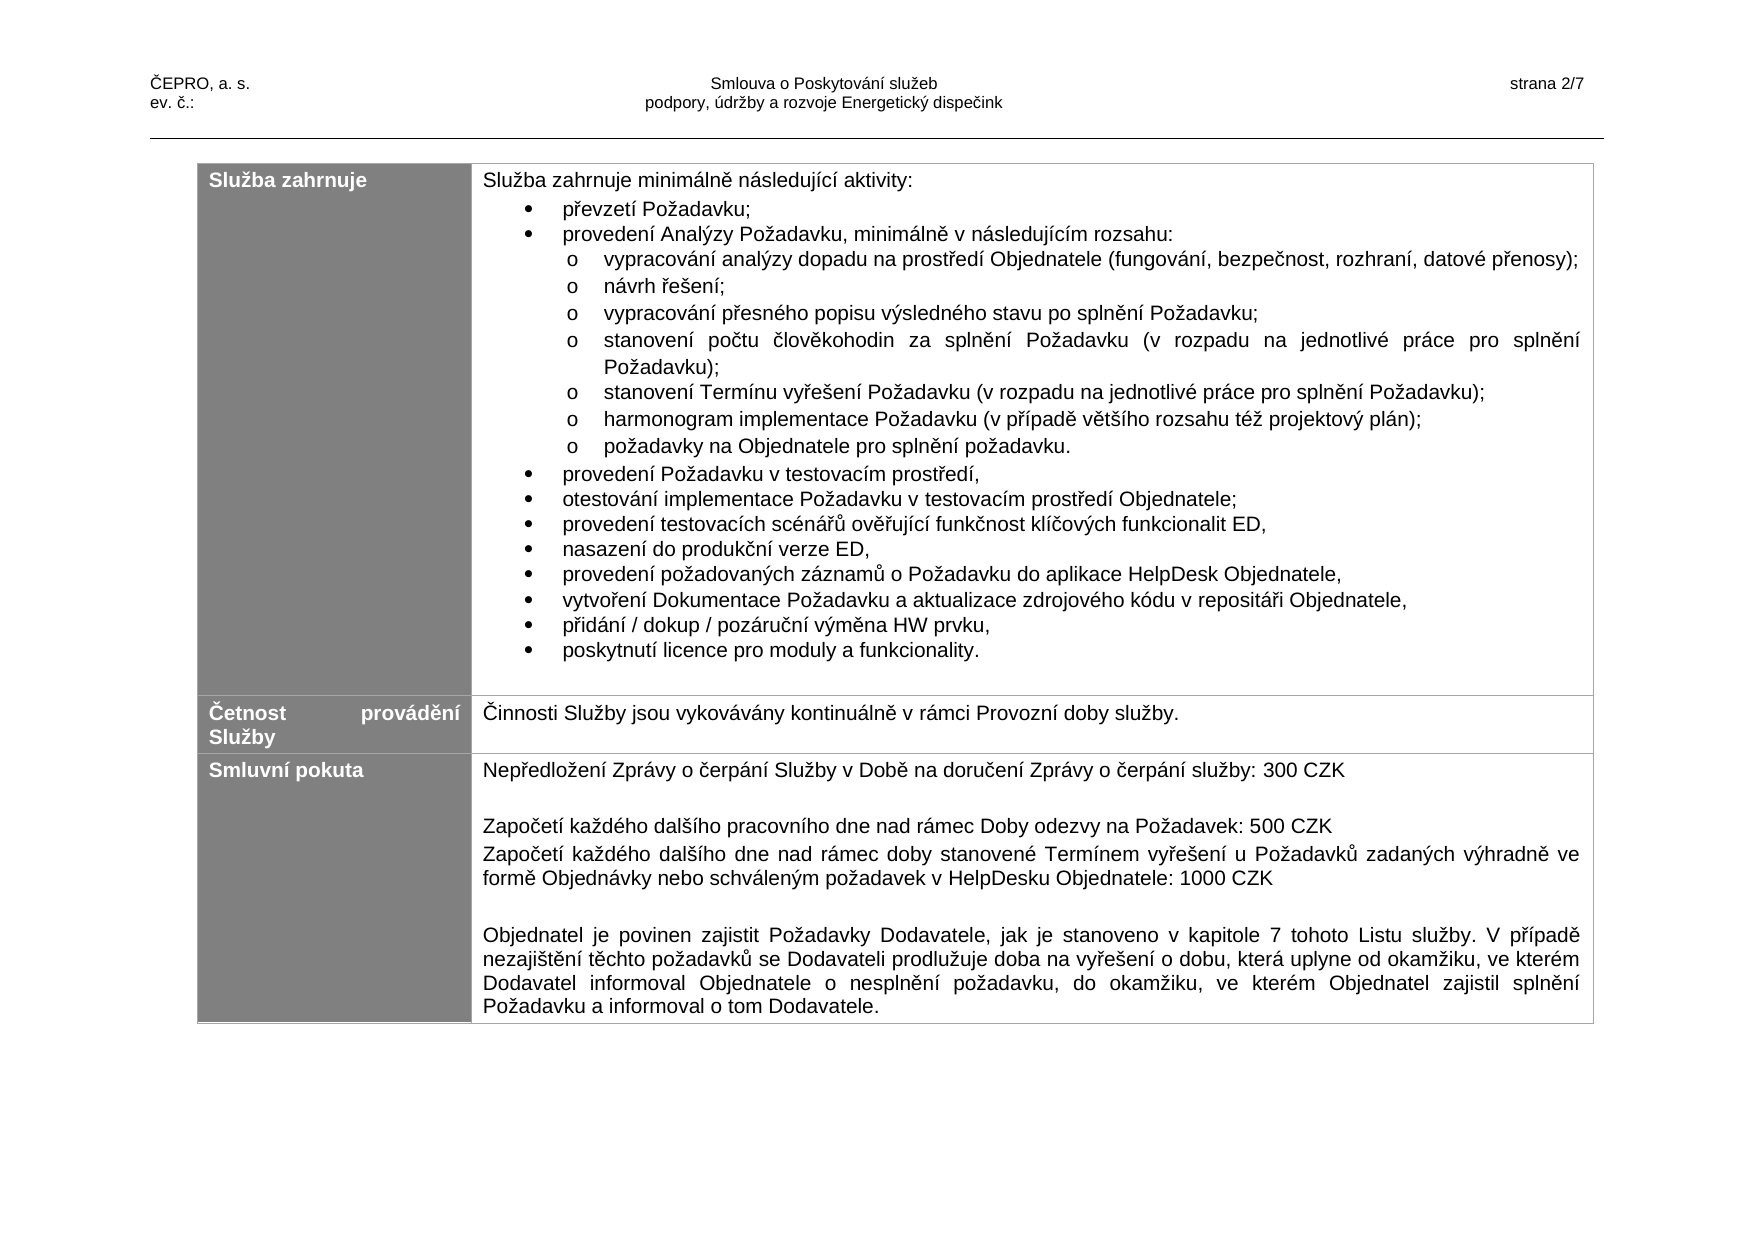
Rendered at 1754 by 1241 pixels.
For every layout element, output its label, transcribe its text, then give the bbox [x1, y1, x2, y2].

table_cell Četnost provádění Služby [198, 696, 471, 753]
table_cell Smluvní pokuta [198, 754, 471, 1022]
table_cell Nepředložení Zprávy o čerpání Služby v Době na doručení Zprávy o čerpání služby: 300 CZK Započetí každého dalšího pracovního dne nad rámec Doby odezvy na Požadavek: 500 CZK Započetí každého dalšího dne nad rámec doby stanovené Termínem vyřešení u Požadavků zadaných výhradně ve formě Objednávky nebo schváleným požadavek v HelpDesku Objednatele: 1000 CZK Objednatel je povinen zajistit Požadavky Dodavatele, jak je stanoveno v kapitole 7 tohoto Listu služby. V případě nezajištění těchto požadavků se Dodavateli prodlužuje doba na vyřešení o dobu, která uplyne od okamžiku, ve kterém Dodavatel informoval Objednatele o nesplnění požadavku, do okamžiku, ve kterém Objednatel zajistil splnění Požadavku a informoval o tom Dodavatele. [472, 754, 1593, 1022]
table_cell Činnosti Služby jsou vykovávány kontinuálně v rámci Provozní doby služby. [472, 696, 1593, 753]
table_cell Služba zahrnuje minimálně následující aktivity: převzetí Požadavku; provedení Analýzy Požadavku, minimálně v následujícím rozsahu: vypracování analýzy dopadu na prostředí Objednatele (fungování, bezpečnost, rozhraní, datové přenosy); návrh řešení; vypracování přesného popisu výsledného stavu po splnění Požadavku; stanovení počtu člověkohodin za splnění Požadavku (v rozpadu na jednotlivé práce pro splnění Požadavku); stanovení Termínu vyřešení Požadavku (v rozpadu na jednotlivé práce pro splnění Požadavku); harmonogram implementace Požadavku (v případě většího rozsahu též projektový plán); požadavky na Objednatele pro splnění požadavku. provedení Požadavku v testovacím prostředí, otestování implementace Požadavku v testovacím prostředí Objednatele; provedení testovacích scénářů ověřující funkčnost klíčových funkcionalit ED, nasazení do produkční verze ED, provedení požadovaných záznamů o Požadavku do aplikace HelpDesk Objednatele, vytvoření Dokumentace Požadavku a aktualizace zdrojového kódu v repositáři Objednatele, přidání / dokup / pozáruční výměna HW prvku, poskytnutí licence pro moduly a funkcionality. [472, 164, 1593, 695]
table_cell Služba zahrnuje [198, 164, 471, 695]
